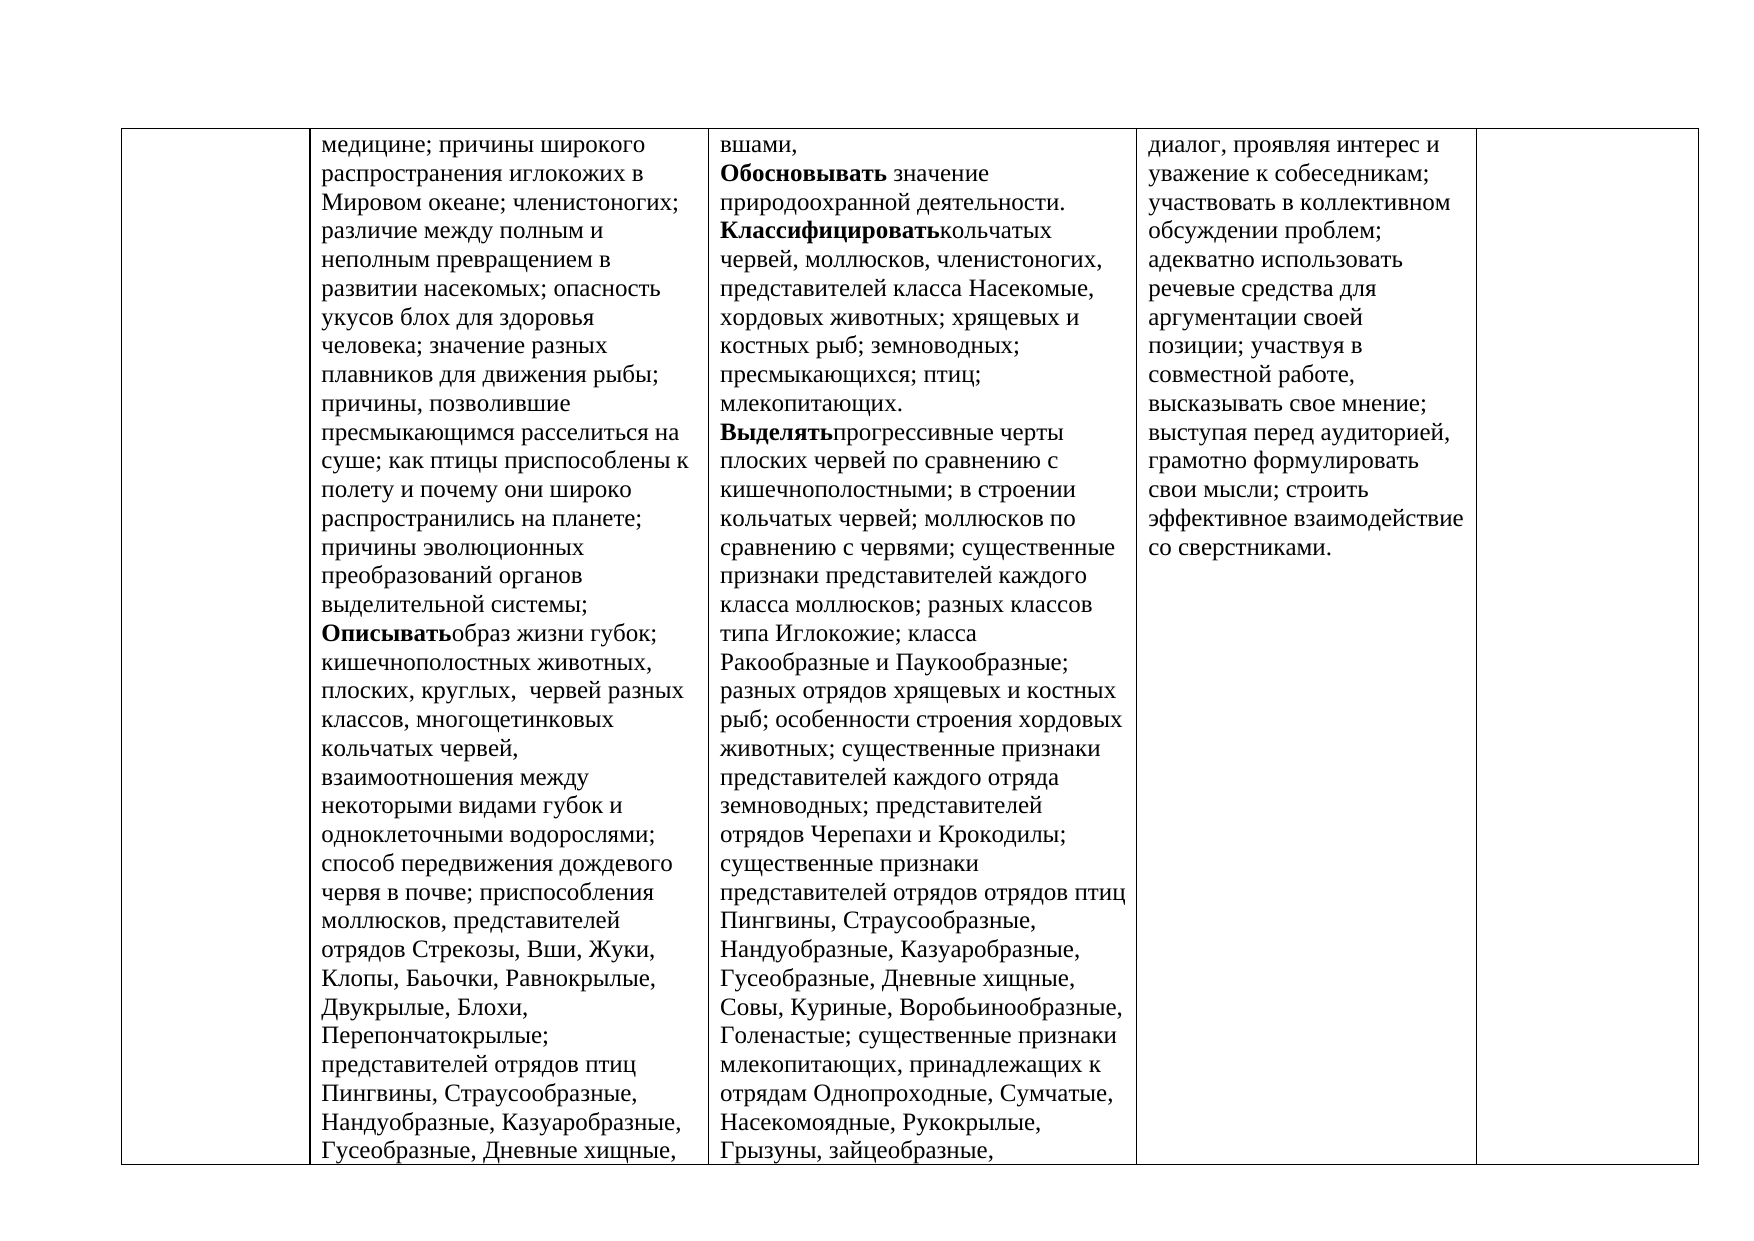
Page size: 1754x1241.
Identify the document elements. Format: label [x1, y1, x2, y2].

table_cell [122, 129, 309, 1164]
table_cell [1477, 129, 1698, 1164]
table_cell [311, 129, 708, 1164]
table_cell [1137, 129, 1476, 1164]
table_cell [709, 129, 1136, 1164]
